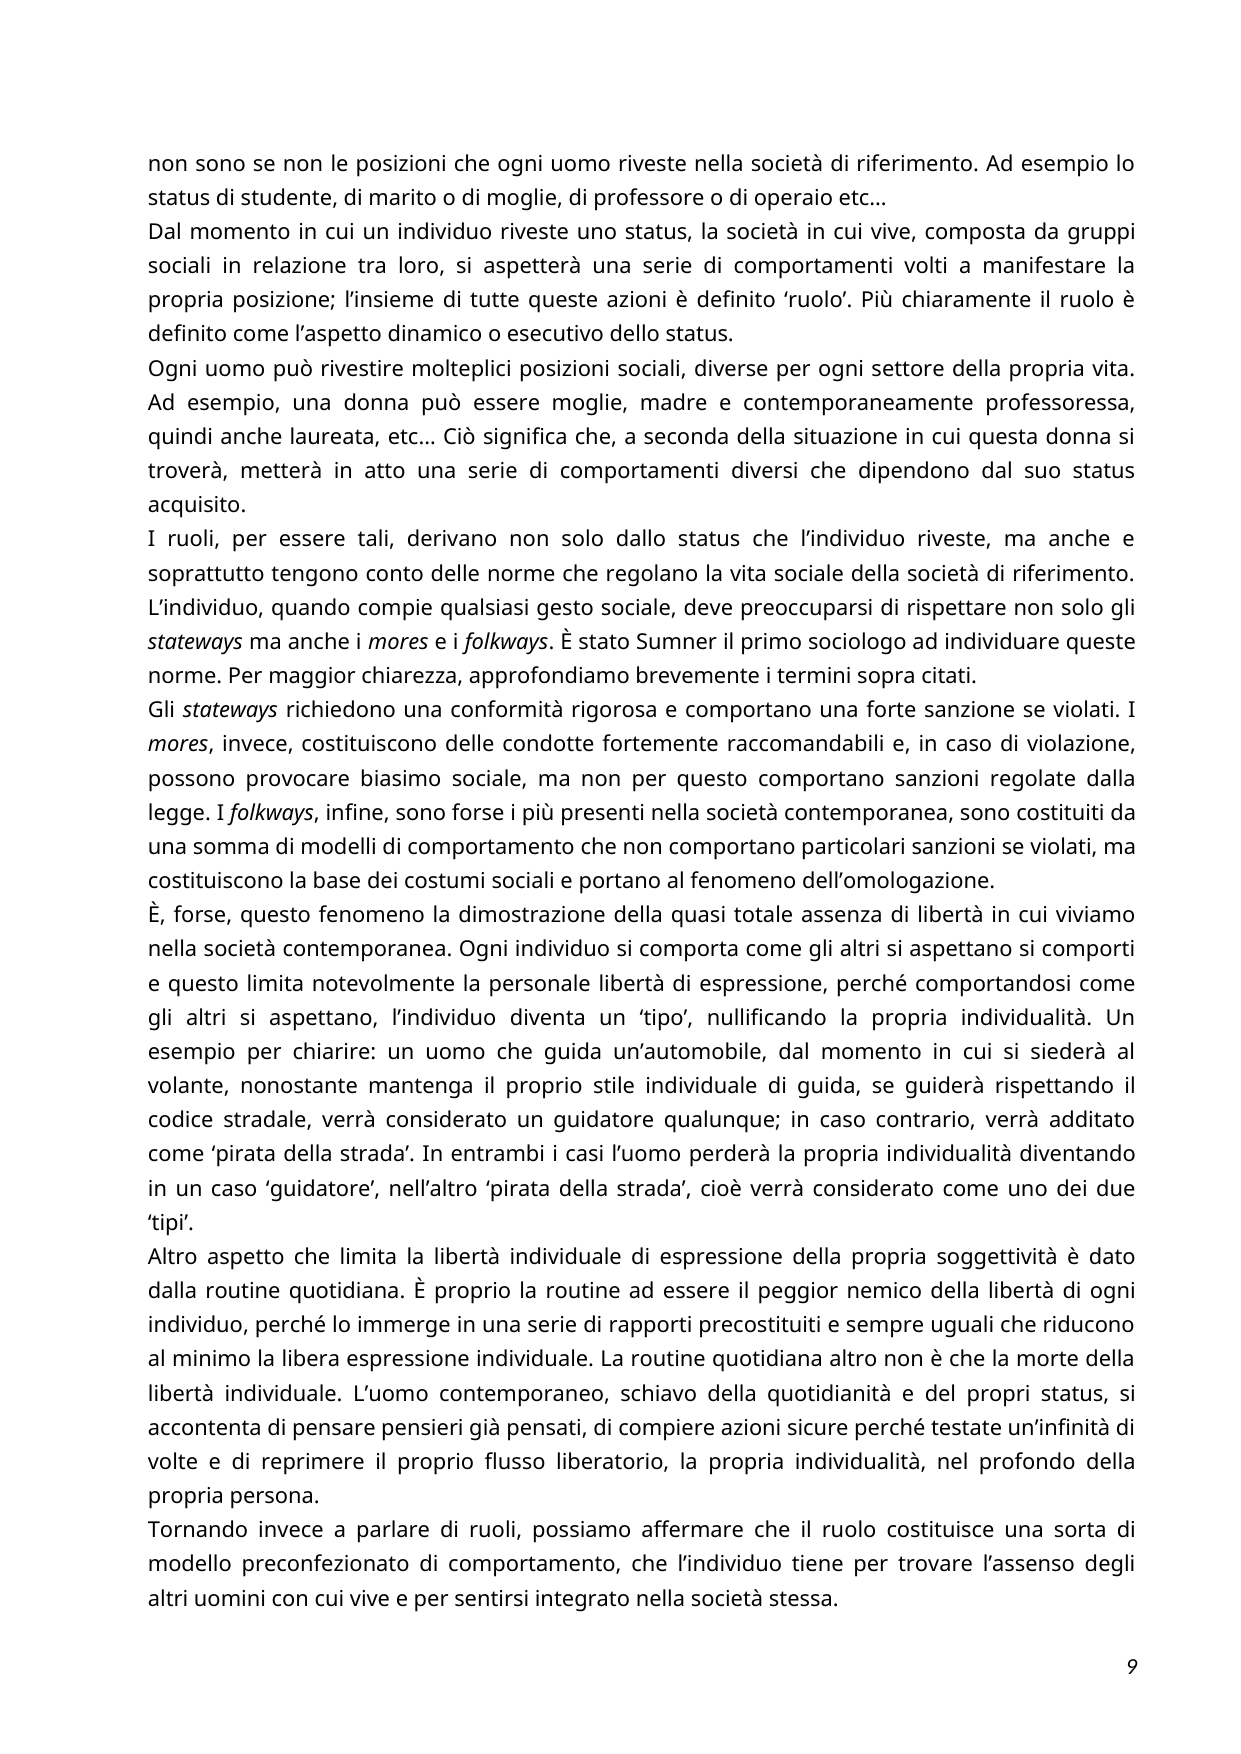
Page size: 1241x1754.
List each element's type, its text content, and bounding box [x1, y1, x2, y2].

text Altro aspetto che limita la libertà individuale di espressione della propria soggettività è dato dalla routine quotidiana. È proprio la routine ad essere il peggior nemico della libertà di ogni individuo, perché lo immerge in una serie di rapporti precostituiti e sempre uguali che riducono al minimo la libera espressione individuale. La routine quotidiana altro non è che la morte della libertà individuale. L’uomo contemporaneo, schiavo della quotidianità e del propri status, si accontenta di pensare pensieri già pensati, di compiere azioni sicure perché testate un’infinità di volte e di reprimere il proprio flusso liberatorio, la propria individualità, nel profondo della propria persona. [148, 1241, 1137, 1510]
text È, forse, questo fenomeno la dimostrazione della quasi totale assenza di libertà in cui viviamo nella società contemporanea. Ogni individuo si comporta come gli altri si aspettano si comporti e questo limita notevolmente la personale libertà di espressione, perché comportandosi come gli altri si aspettano, l’individuo diventa un ‘tipo’, nullificando la propria individualità. Un esempio per chiarire: un uomo che guida un’automobile, dal momento in cui si siederà al volante, nonostante mantenga il proprio stile individuale di guida, se guiderà rispettando il codice stradale, verrà considerato un guidatore qualunque; in caso contrario, verrà additato come ‘pirata della strada’. In entrambi i casi l’uomo perderà la propria individualità diventando in un caso ‘guidatore’, nell’altro ‘pirata della strada’, cioè verrà considerato come uno dei due ‘tipi’. [148, 899, 1137, 1237]
text I ruoli, per essere tali, derivano non solo dallo status che l’individuo riveste, ma anche e soprattutto tengono conto delle norme che regolano la vita sociale della società di riferimento. L’individuo, quando compie qualsiasi gesto sociale, deve preoccuparsi di rispettare non solo gli stateways ma anche i mores e i folkways. È stato Sumner il primo sociologo ad individuare queste norme. Per maggior chiarezza, approfondiamo brevemente i termini sopra citati. [148, 523, 1137, 690]
text Tornando invece a parlare di ruoli, possiamo affermare che il ruolo costituisce una sorta di modello preconfezionato di comportamento, che l’individuo tiene per trovare l’assenso degli altri uomini con cui vive e per sentirsi integrato nella società stessa. [148, 1514, 1137, 1612]
text Ogni uomo può rivestire molteplici posizioni sociali, diverse per ogni settore della propria vita. Ad esempio, una donna può essere moglie, madre e contemporaneamente professoressa, quindi anche laureata, etc… Ciò significa che, a seconda della situazione in cui questa donna si troverà, metterà in atto una serie di comportamenti diversi che dipendono dal suo status acquisito. [148, 353, 1137, 519]
text Gli stateways richiedono una conformità rigorosa e comportano una forte sanzione se violati. I mores, invece, costituiscono delle condotte fortemente raccomandabili e, in caso di violazione, possono provocare biasimo sociale, ma non per questo comportano sanzioni regolate dalla legge. I folkways, infine, sono forse i più presenti nella società contemporanea, sono costituiti da una somma di modelli di comportamento che non comportano particolari sanzioni se violati, ma costituiscono la base dei costumi sociali e portano al fenomeno dell’omologazione. [148, 694, 1137, 895]
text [148, 148, 1137, 212]
text Dal momento in cui un individuo riveste uno status, la società in cui vive, composta da gruppi sociali in relazione tra loro, si aspetterà una serie di comportamenti volti a manifestare la propria posizione; l’insieme di tutte queste azioni è definito ‘ruolo’. Più chiaramente il ruolo è definito come l’aspetto dinamico o esecutivo dello status. [148, 216, 1137, 348]
